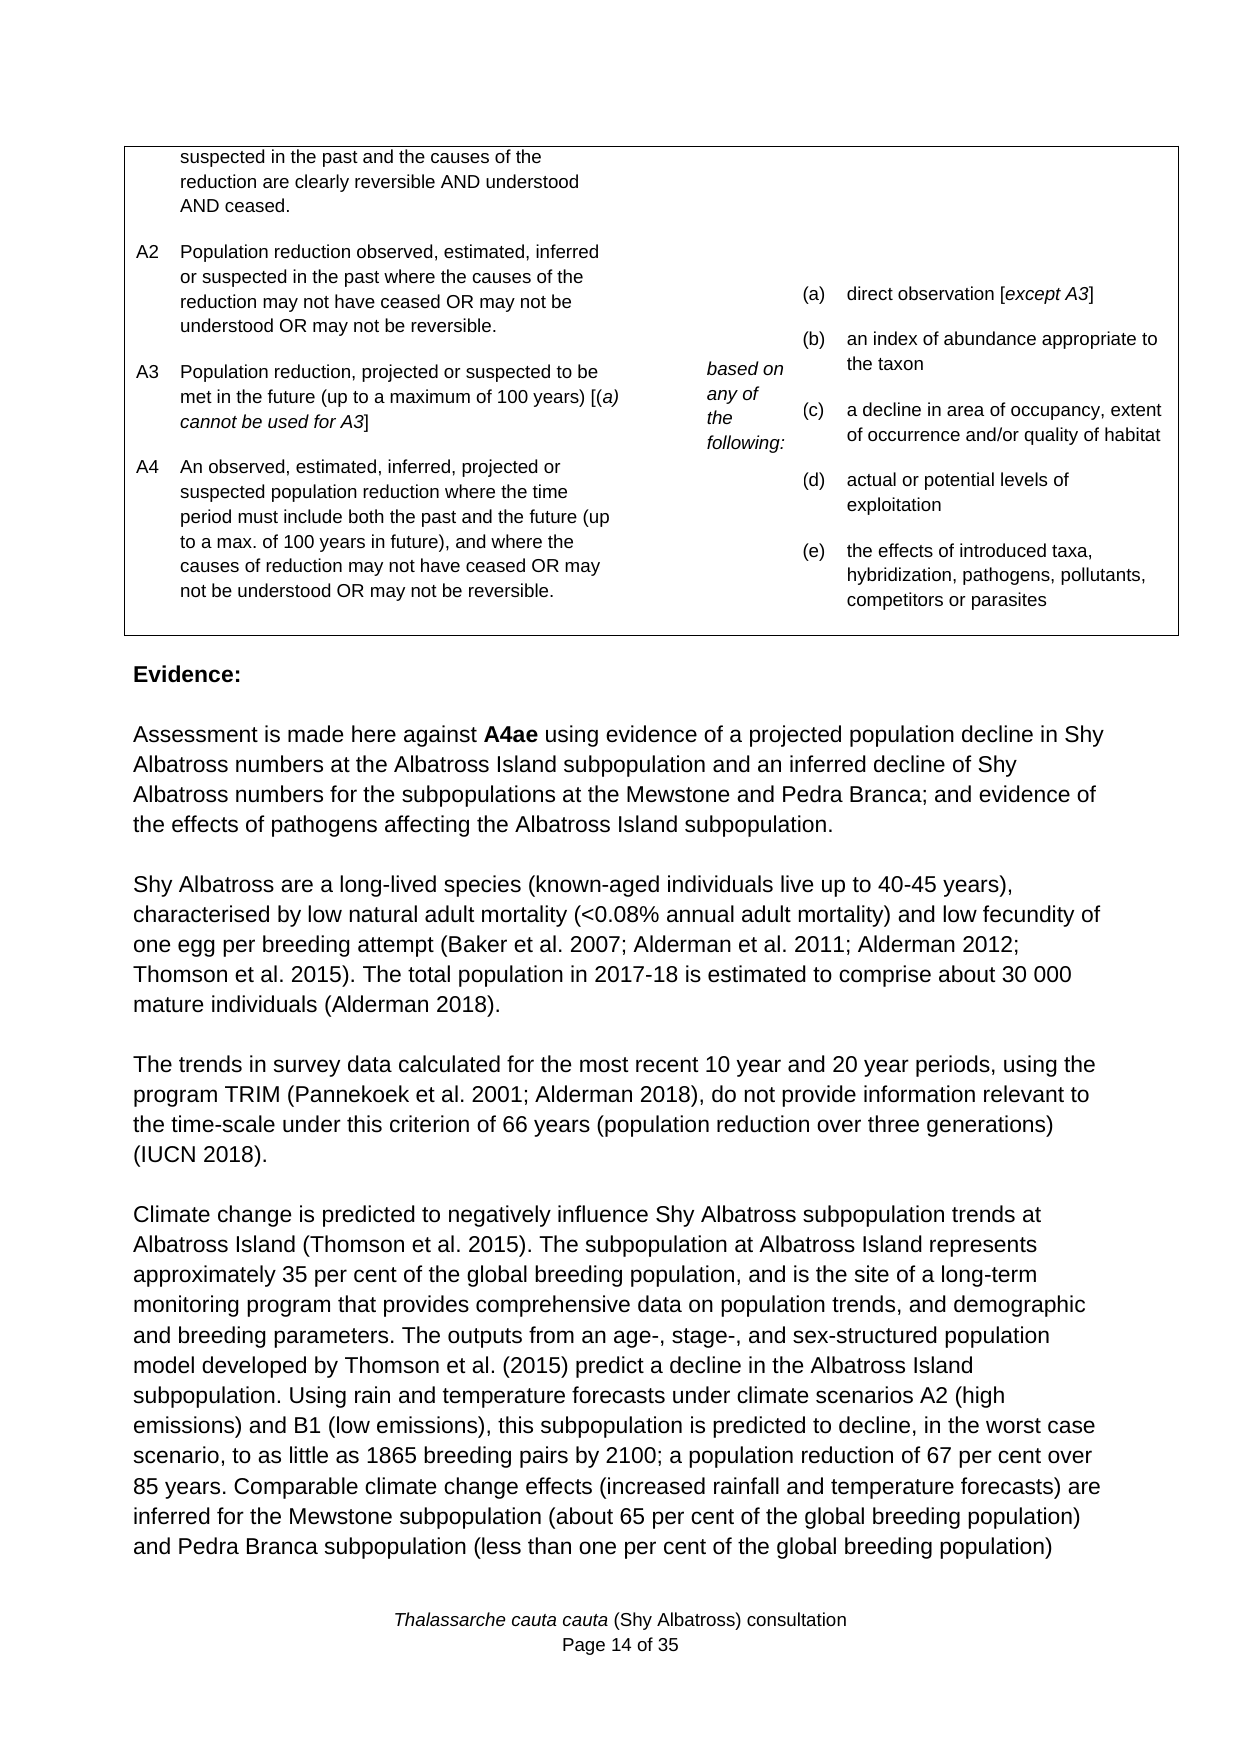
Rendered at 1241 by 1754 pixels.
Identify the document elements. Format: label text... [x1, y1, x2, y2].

text The trends in survey data calculated for the most recent 10 year and 20 year periods, using the program TRIM (Pannekoek et al. 2001; Alderman 2018), do not provide information relevant to the time-scale under this criterion of 66 years (population reduction over three generations) (IUCN 2018). [133, 1051, 1107, 1168]
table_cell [635, 147, 1178, 635]
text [133, 1201, 1107, 1559]
text Shy Albatross are a long-lived species (known-aged individuals live up to 40-45 years), characterised by low natural adult mortality (<0.08% annual adult mortality) and low fecundity of one egg per breeding attempt (Baker et al. 2007; Alderman et al. 2011; Alderman 2012; Thomson et al. 2015). The total population in 2017-18 is estimated to comprise about 30 000 mature individuals (Alderman 2018). [133, 871, 1107, 1018]
text Assessment is made here against A4ae using evidence of a projected population decline in Shy Albatross numbers at the Albatross Island subpopulation and an inferred decline of Shy Albatross numbers for the subpopulations at the Mewstone and Pedra Branca; and evidence of the effects of pathogens affecting the Albatross Island subpopulation. [133, 721, 1107, 838]
subtitle Evidence: [133, 661, 1107, 688]
